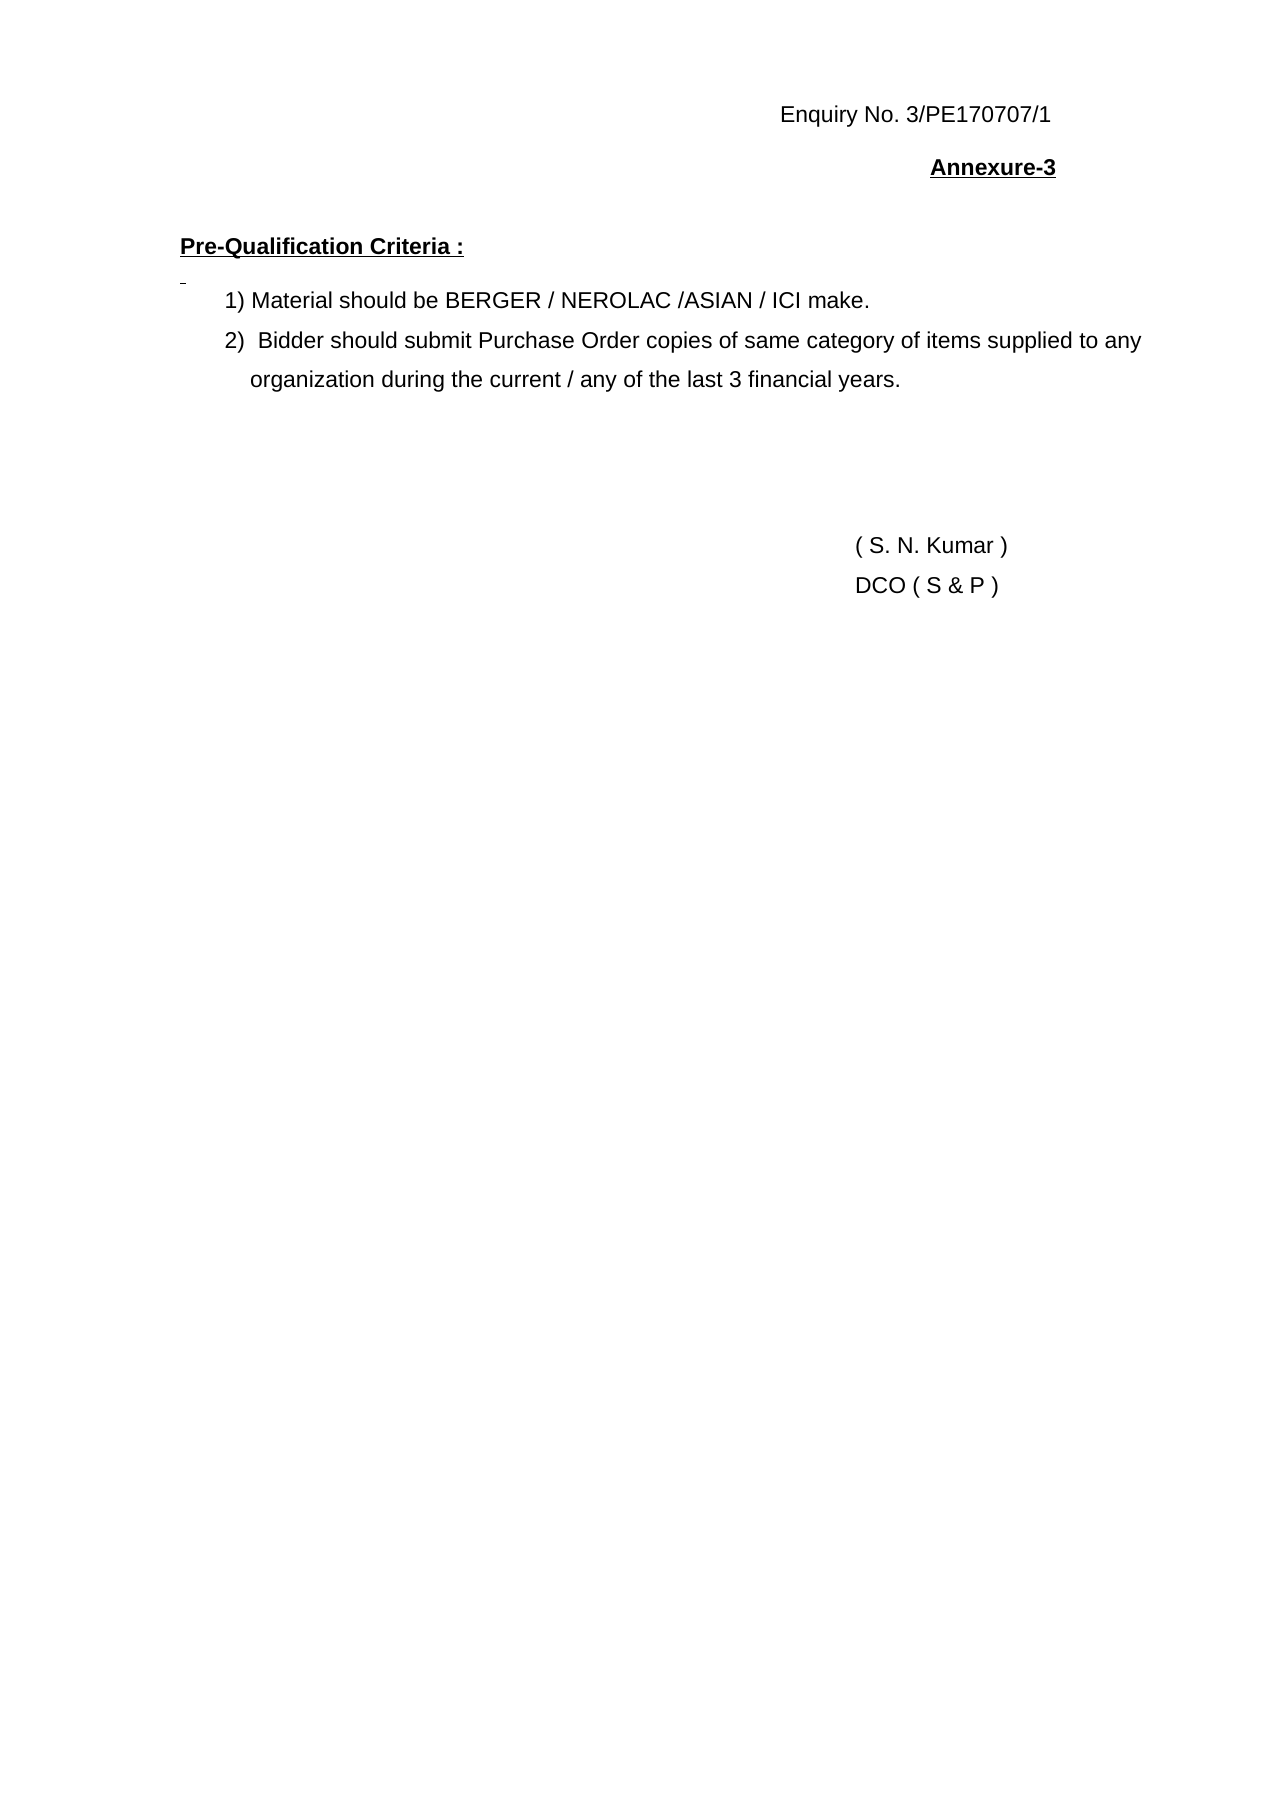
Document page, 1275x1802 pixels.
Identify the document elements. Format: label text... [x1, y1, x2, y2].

text Enquiry No. 3/PE170707/1 [180, 101, 1155, 128]
text Annexure-3 [855, 154, 1155, 180]
text DCO ( S & P ) [180, 572, 1155, 598]
text organization during the current / any of the last 3 financial years. [180, 366, 1155, 393]
text ( S. N. Kumar ) [180, 532, 1155, 558]
text 1) Material should be BERGER / NEROLAC /ASIAN / ICI make. [180, 287, 1155, 314]
text Pre-Qualification Criteria : [180, 233, 1155, 259]
text 2) Bidder should submit Purchase Order copies of same category of items supplied to any [180, 327, 1155, 353]
